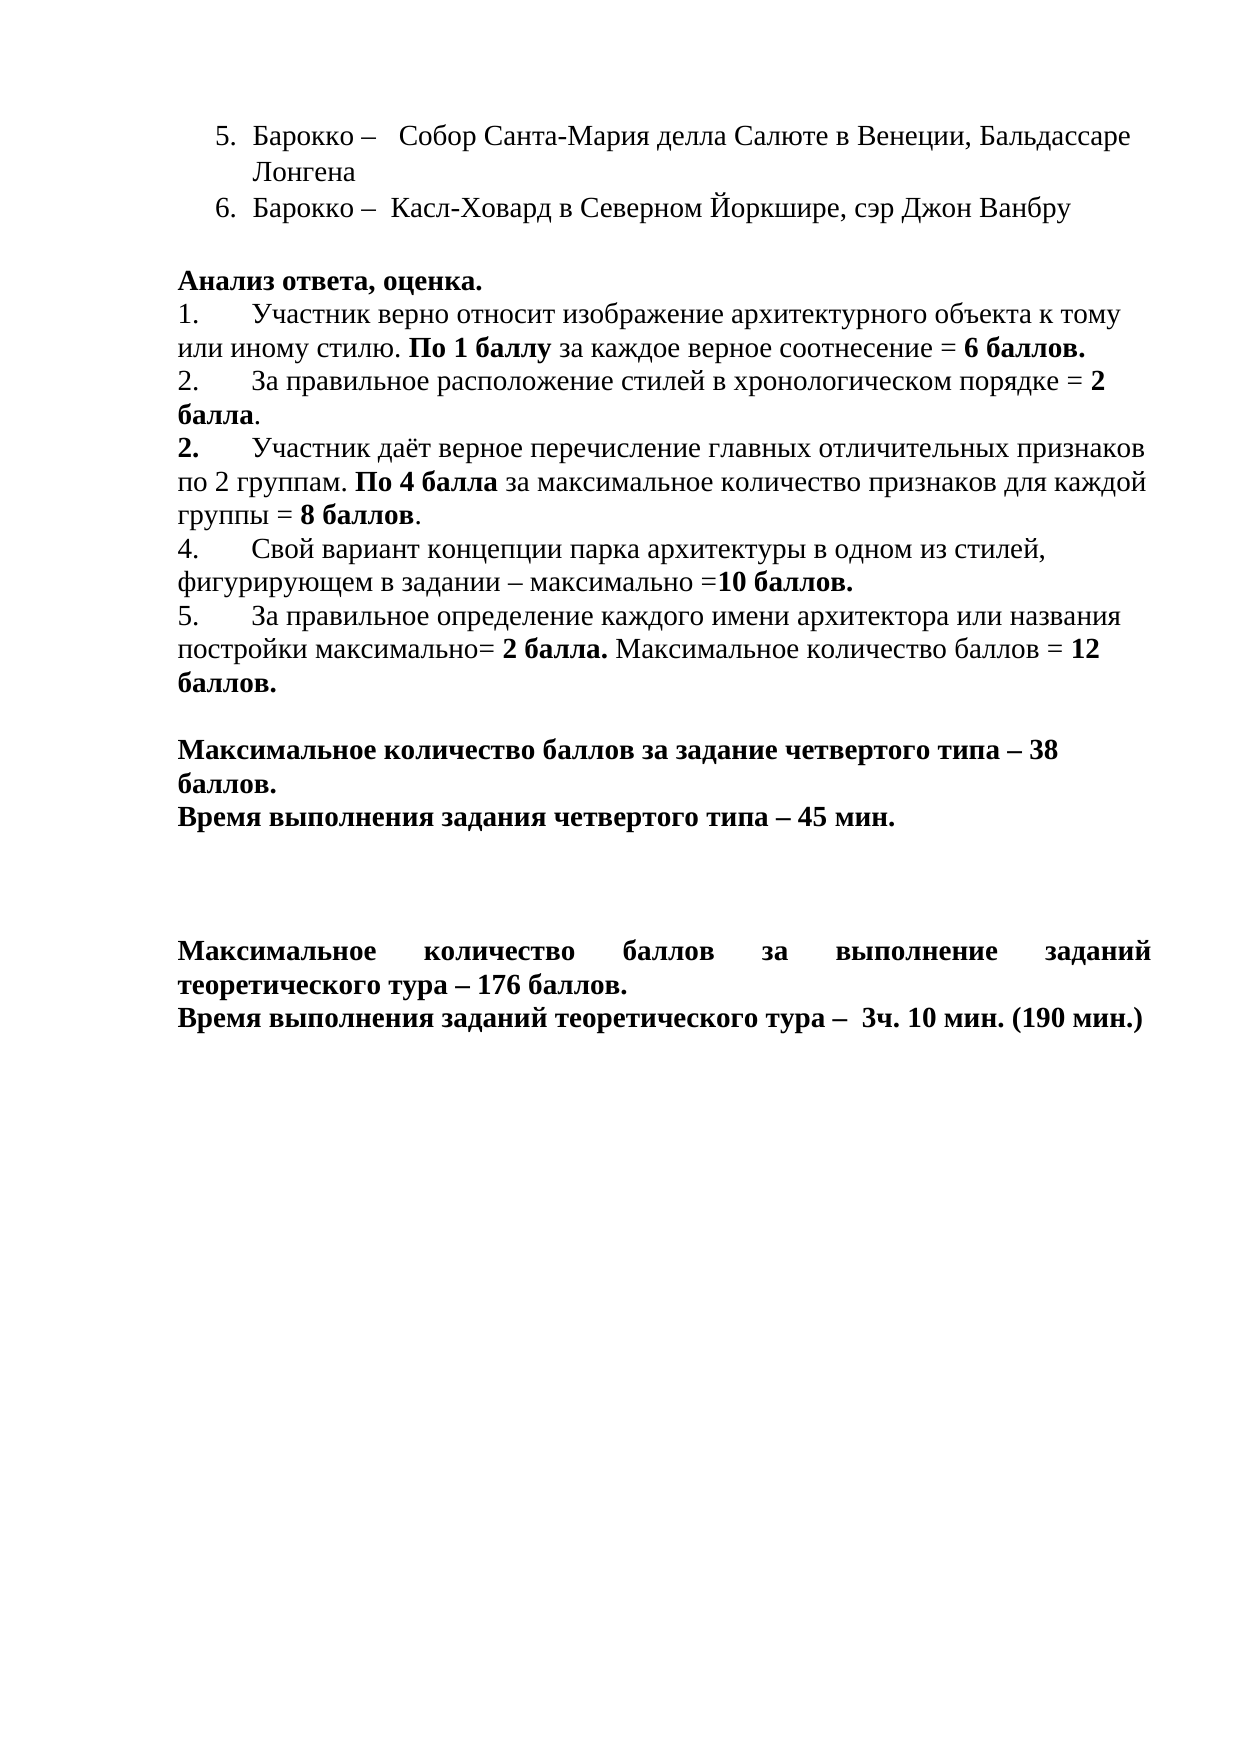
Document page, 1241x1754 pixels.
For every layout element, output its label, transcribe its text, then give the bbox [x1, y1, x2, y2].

list Барокко – Касл-Ховард в Северном Йоркшире, сэр Джон Ванбру [215, 190, 1152, 224]
text Максимальное количество баллов за задание четвертого типа – 38 баллов. [177, 732, 1152, 799]
text 2. Участник даёт верное перечисление главных отличительных признаков по 2 группам. По 4 балла за максимальное количество признаков для каждой группы = 8 баллов. [177, 430, 1152, 531]
text Время выполнения заданий теоретического тура – 3ч. 10 мин. (190 мин.) [177, 1001, 1152, 1034]
text Анализ ответа, оценка. [177, 263, 1152, 296]
text Время выполнения задания четвертого типа – 45 мин. [177, 799, 1152, 833]
list Барокко – Собор Санта-Мария делла Салюте в Венеции, Бальдассаре Лонгена [215, 118, 1152, 188]
list За правильное расположение стилей в хронологическом порядке = 2 балла. [177, 363, 1152, 430]
text Максимальное количество баллов за выполнение заданий теоретического тура – 176 баллов. [177, 933, 1152, 1001]
text 5. За правильное определение каждого имени архитектора или названия постройки максимально= 2 балла. Максимальное количество баллов = 12 баллов. [177, 598, 1152, 699]
text 4. Свой вариант концепции парка архитектуры в одном из стилей, фигурирующем в задании – максимально =10 баллов. [177, 531, 1152, 598]
list Участник верно относит изображение архитектурного объекта к тому или иному стилю. По 1 баллу за каждое верное соотнесение = 6 баллов. [177, 296, 1152, 363]
